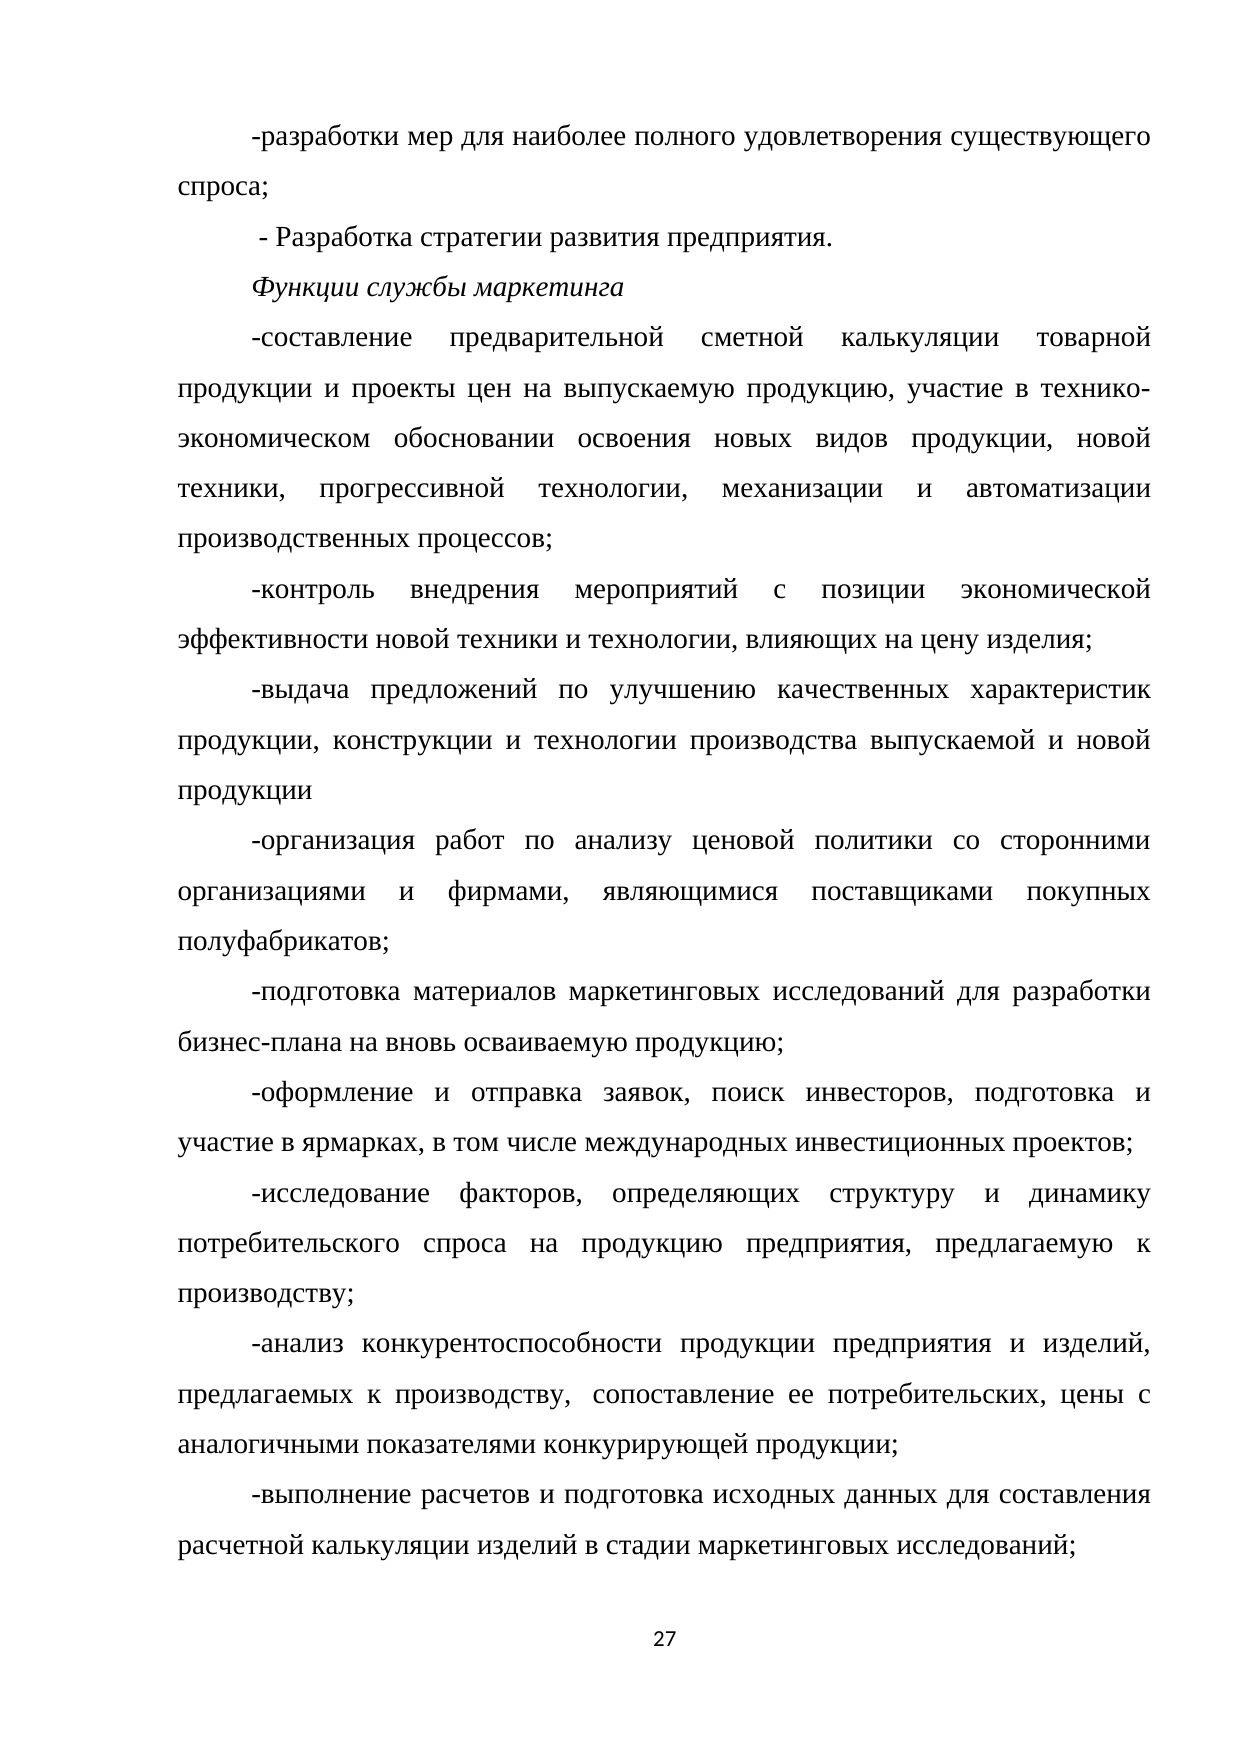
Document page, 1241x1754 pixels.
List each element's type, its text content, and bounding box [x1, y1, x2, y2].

text -составление предварительной сметной калькуляции товарной продукции и проекты цен на выпускаемую продукцию, участие в технико-экономическом обосновании освоения новых видов продукции, новой техники, прогрессивной технологии, механизации и автоматизации производственных процессов; [177, 319, 1152, 554]
text - Разработка стратегии развития предприятия. [177, 219, 1152, 252]
text -организация работ по анализу ценовой политики со сторонними организациями и фирмами, являющимися поставщиками покупных полуфабрикатов; [177, 822, 1152, 957]
text Функции службы маркетинга [177, 269, 1152, 303]
text -подготовка материалов маркетинговых исследований для разработки бизнес-плана на вновь осваиваемую продукцию; [177, 973, 1152, 1057]
text -контроль внедрения мероприятий с позиции экономической эффективности новой техники и технологии, влияющих на цену изделия; [177, 571, 1152, 655]
text -разработки мер для наиболее полного удовлетворения существующего спроса; [177, 118, 1152, 202]
text -оформление и отправка заявок, поиск инвесторов, подготовка и участие в ярмарках, в том числе международных инвестиционных проектов; [177, 1074, 1152, 1158]
text -исследование факторов, определяющих структуру и динамику потребительского спроса на продукцию предприятия, предлагаемую к производству; [177, 1175, 1152, 1309]
text -анализ конкурентоспособности продукции предприятия и изделий, предлагаемых к производству, сопоставление ее потребительских, цены с аналогичными показателями конкурирующей продукции; [177, 1326, 1152, 1460]
text -выдача предложений по улучшению качественных характеристик продукции, конструкции и технологии производства выпускаемой и новой продукции [177, 672, 1152, 806]
text -выполнение расчетов и подготовка исходных данных для составления расчетной калькуляции изделий в стадии маркетинговых исследований; [177, 1477, 1152, 1560]
